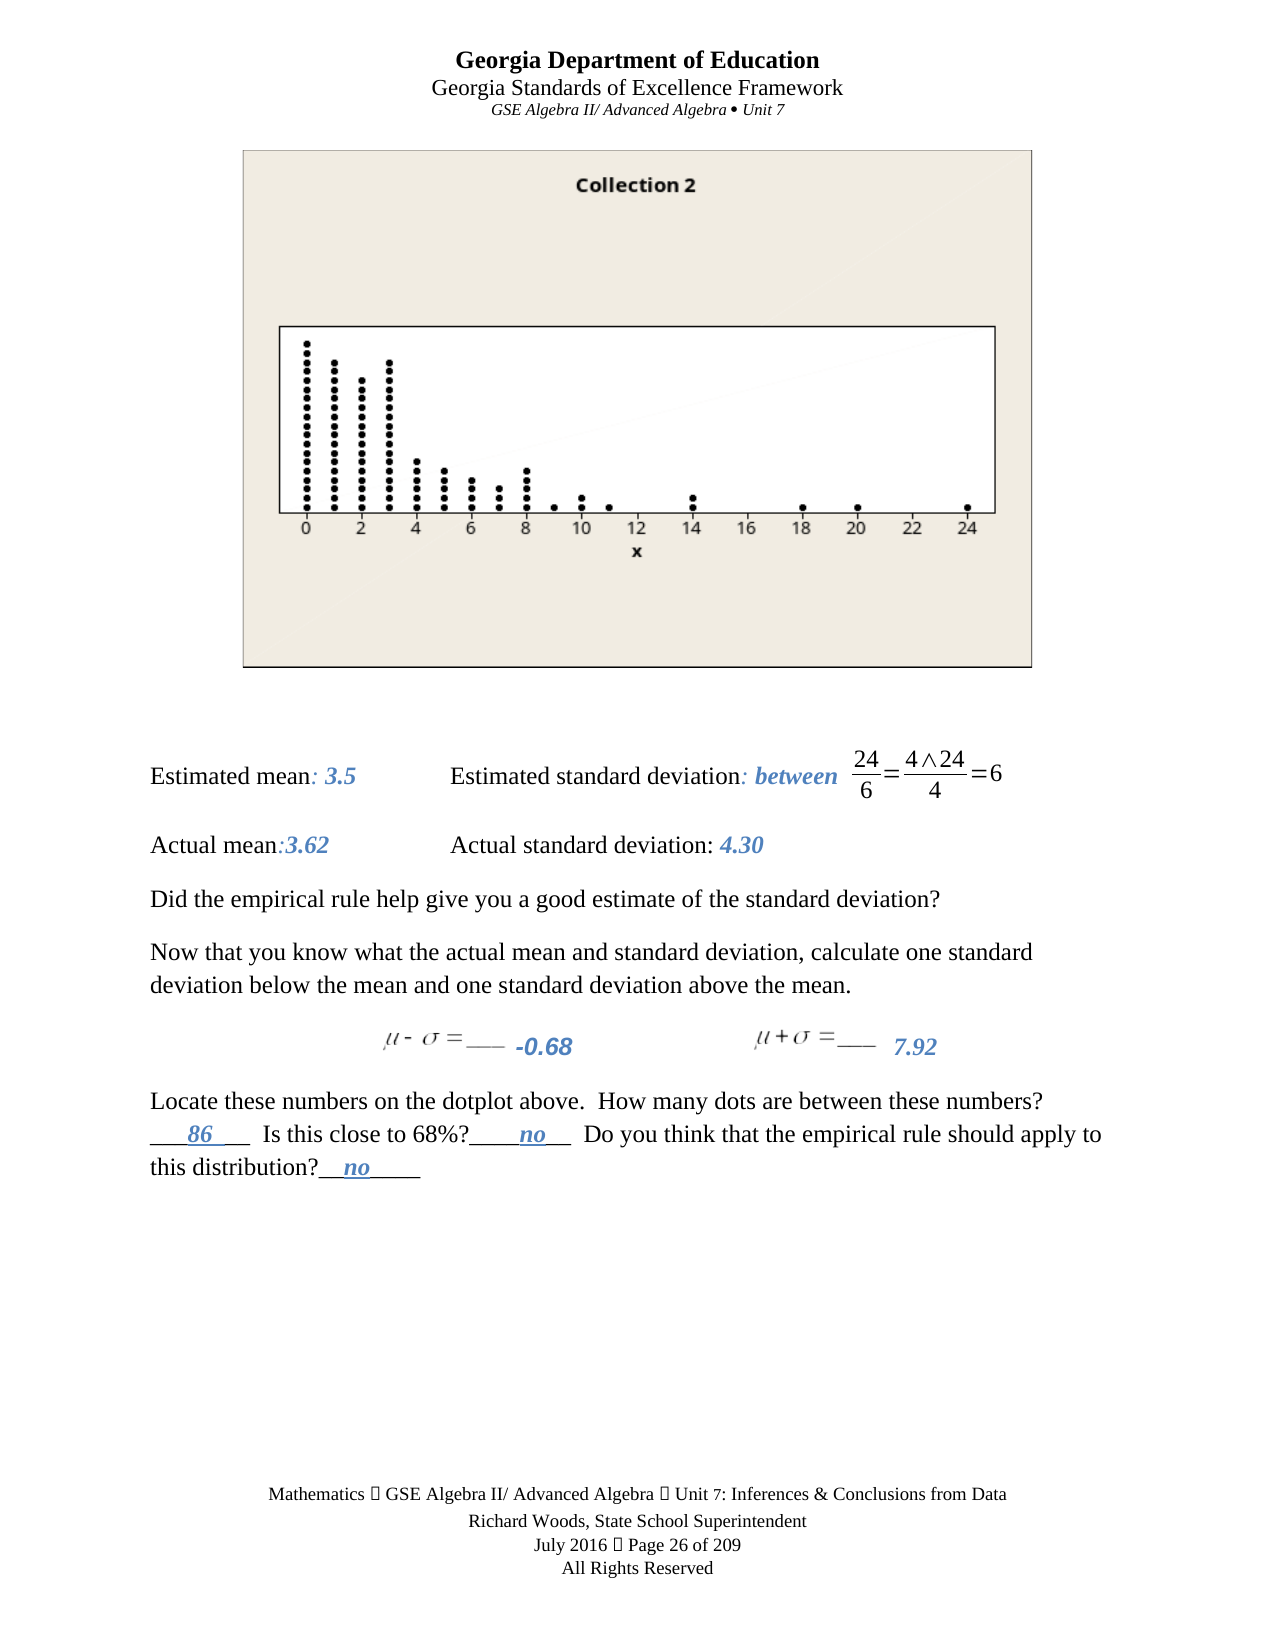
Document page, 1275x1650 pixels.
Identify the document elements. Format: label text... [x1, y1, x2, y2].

text Now that you know what the actual mean and standard deviation, calculate one standard deviation below the mean and one standard deviation above the mean. [150, 937, 1125, 999]
text Locate these numbers on the dotplot above. How many dots are between these numbers?___86___ Is this close to 68%?____no__ Do you think that the empirical rule should apply to this distribution?__no____ [150, 1086, 1125, 1181]
text Did the empirical rule help give you a good estimate of the standard deviation? [150, 884, 1125, 912]
text -0.68 7.92 [150, 1024, 1125, 1061]
text Estimated mean: 3.5 Estimated standard deviation: between [150, 746, 1125, 805]
text Actual mean:3.62 Actual standard deviation: 4.30 [150, 830, 1125, 858]
